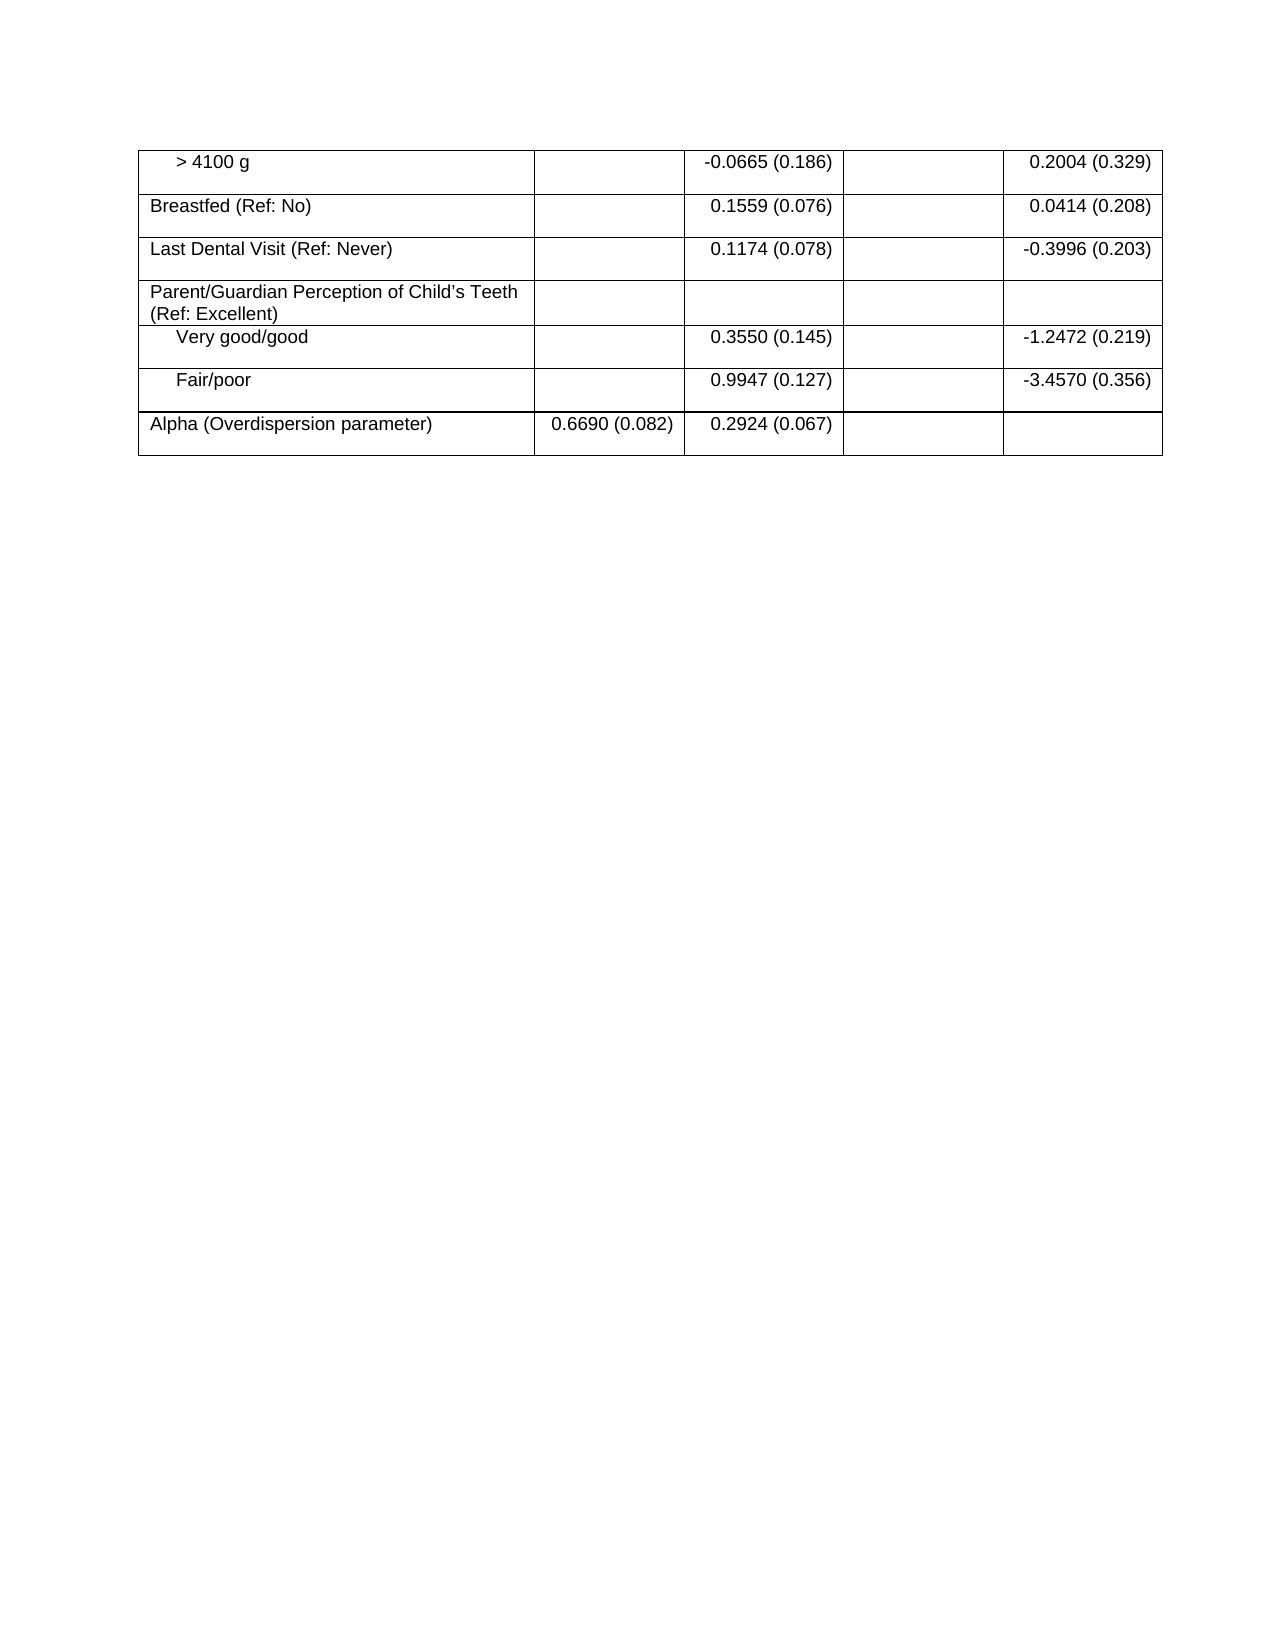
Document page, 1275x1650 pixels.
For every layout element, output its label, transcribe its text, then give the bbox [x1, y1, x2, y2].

table_cell [1004, 281, 1162, 324]
table_cell [844, 369, 1003, 411]
table_cell 0.1559 (0.076) [685, 195, 843, 237]
table_cell Parent/Guardian Perception of Child’s Teeth (Ref: Excellent) [139, 281, 534, 324]
table_cell [685, 281, 843, 324]
table_cell [844, 326, 1003, 368]
table_cell Alpha (Overdispersion parameter) [139, 413, 534, 455]
table_cell [844, 151, 1003, 193]
table_cell 0.6690 (0.082) [535, 413, 684, 455]
table_cell [844, 195, 1003, 237]
table_cell [535, 326, 684, 368]
table_cell [535, 151, 684, 193]
table_cell > 4100 g [139, 151, 534, 193]
table_cell [844, 238, 1003, 280]
table_cell [535, 195, 684, 237]
table_cell Very good/good [139, 326, 534, 368]
table_cell [535, 238, 684, 280]
table_cell 0.3550 (0.145) [685, 326, 843, 368]
table_cell [844, 413, 1003, 455]
table_cell -1.2472 (0.219) [1004, 326, 1162, 368]
table_cell [1004, 413, 1162, 455]
table_cell -0.0665 (0.186) [685, 151, 843, 193]
table_cell -3.4570 (0.356) [1004, 369, 1162, 411]
table_cell Last Dental Visit (Ref: Never) [139, 238, 534, 280]
table_cell [844, 281, 1003, 324]
table_cell 0.2004 (0.329) [1004, 151, 1162, 193]
table_cell Fair/poor [139, 369, 534, 411]
table_cell -0.3996 (0.203) [1004, 238, 1162, 280]
table_cell [535, 369, 684, 411]
table_cell [535, 281, 684, 324]
table_cell 0.9947 (0.127) [685, 369, 843, 411]
table_cell 0.0414 (0.208) [1004, 195, 1162, 237]
table_cell 0.1174 (0.078) [685, 238, 843, 280]
table_cell Breastfed (Ref: No) [139, 195, 534, 237]
table_cell 0.2924 (0.067) [685, 413, 843, 455]
